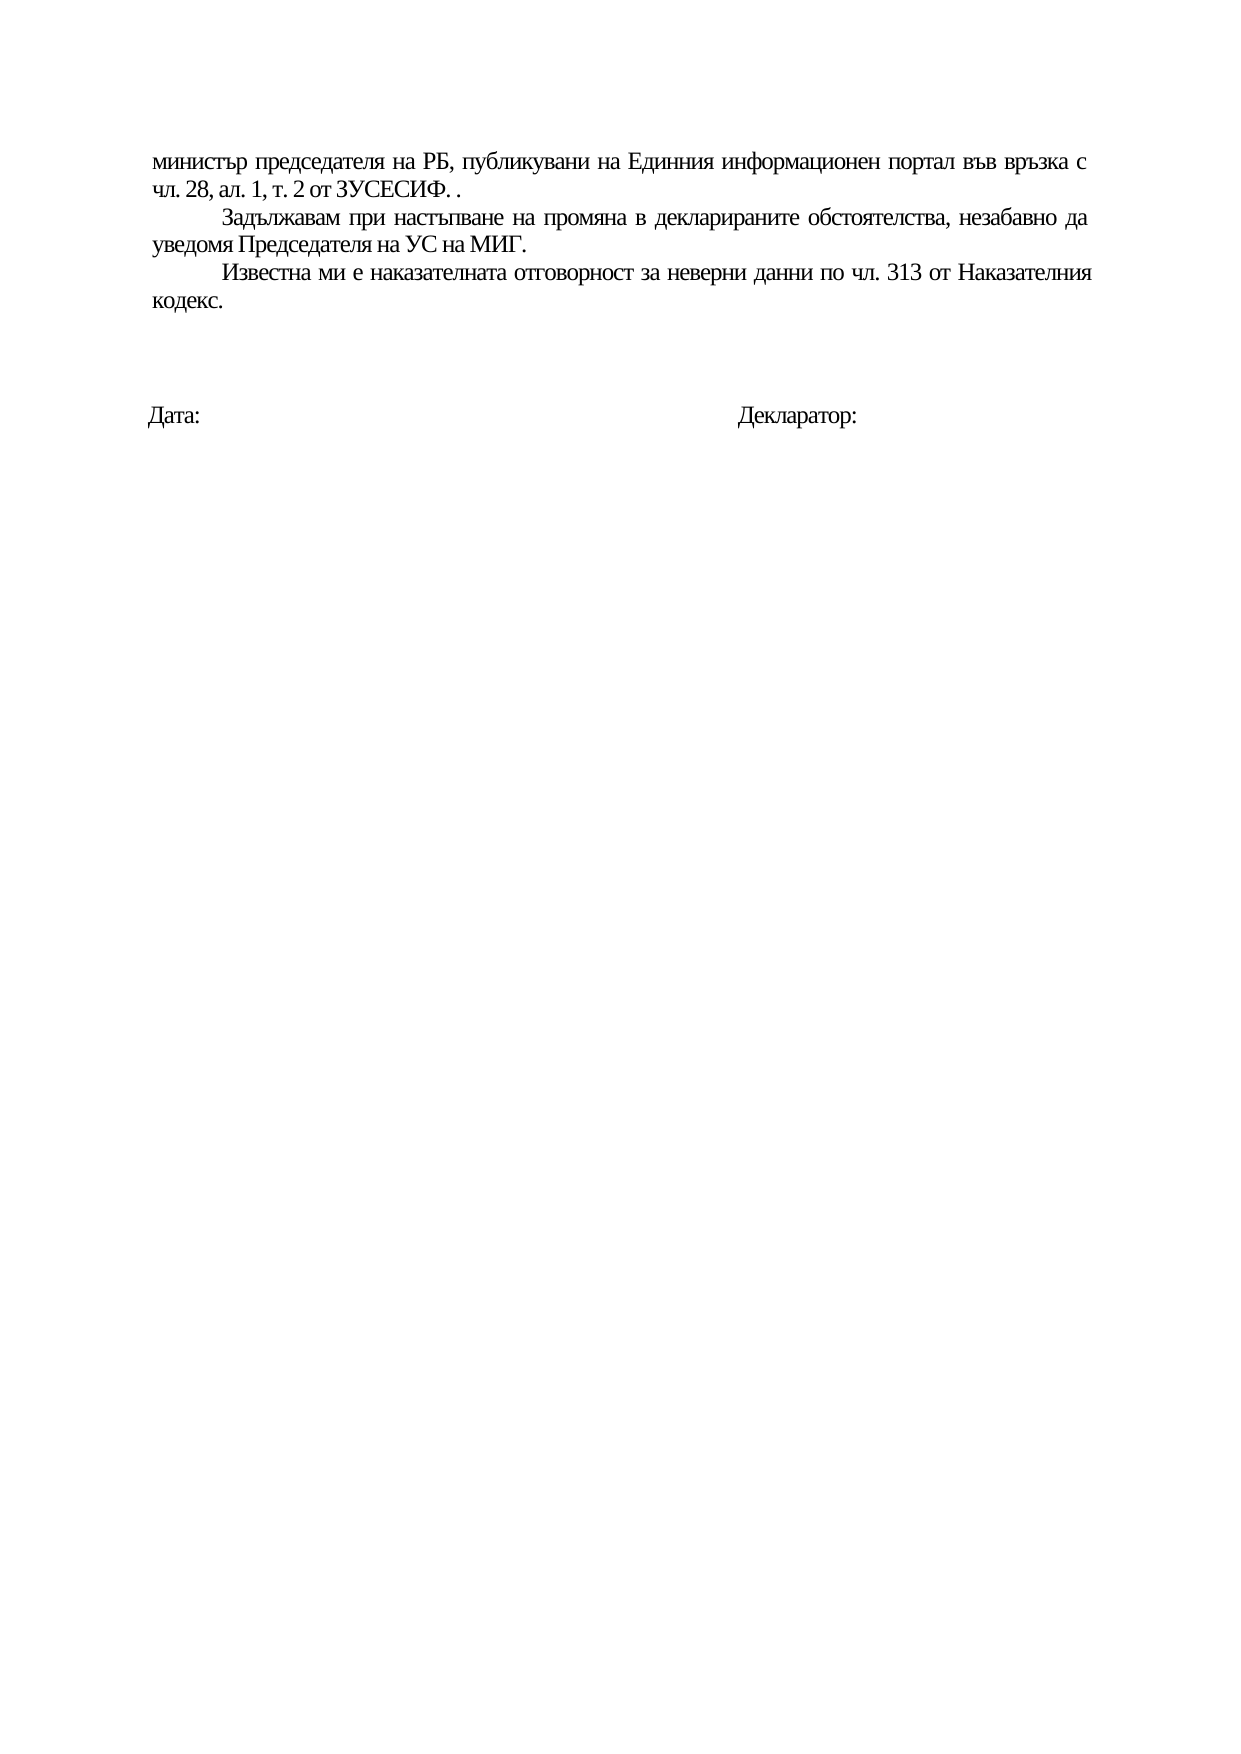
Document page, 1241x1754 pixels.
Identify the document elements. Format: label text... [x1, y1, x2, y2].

text Известна ми е наказателната отговорност за неверни данни по чл. 313 от Наказателния кодекс. [152, 258, 1092, 314]
text Задължавам при настъпване на промяна в декларираните обстоятелства, незабавно да уведомя Председателя на УС на МИГ. [152, 203, 1088, 258]
text Дата: Декларатор: [148, 404, 1092, 429]
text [152, 148, 1088, 203]
